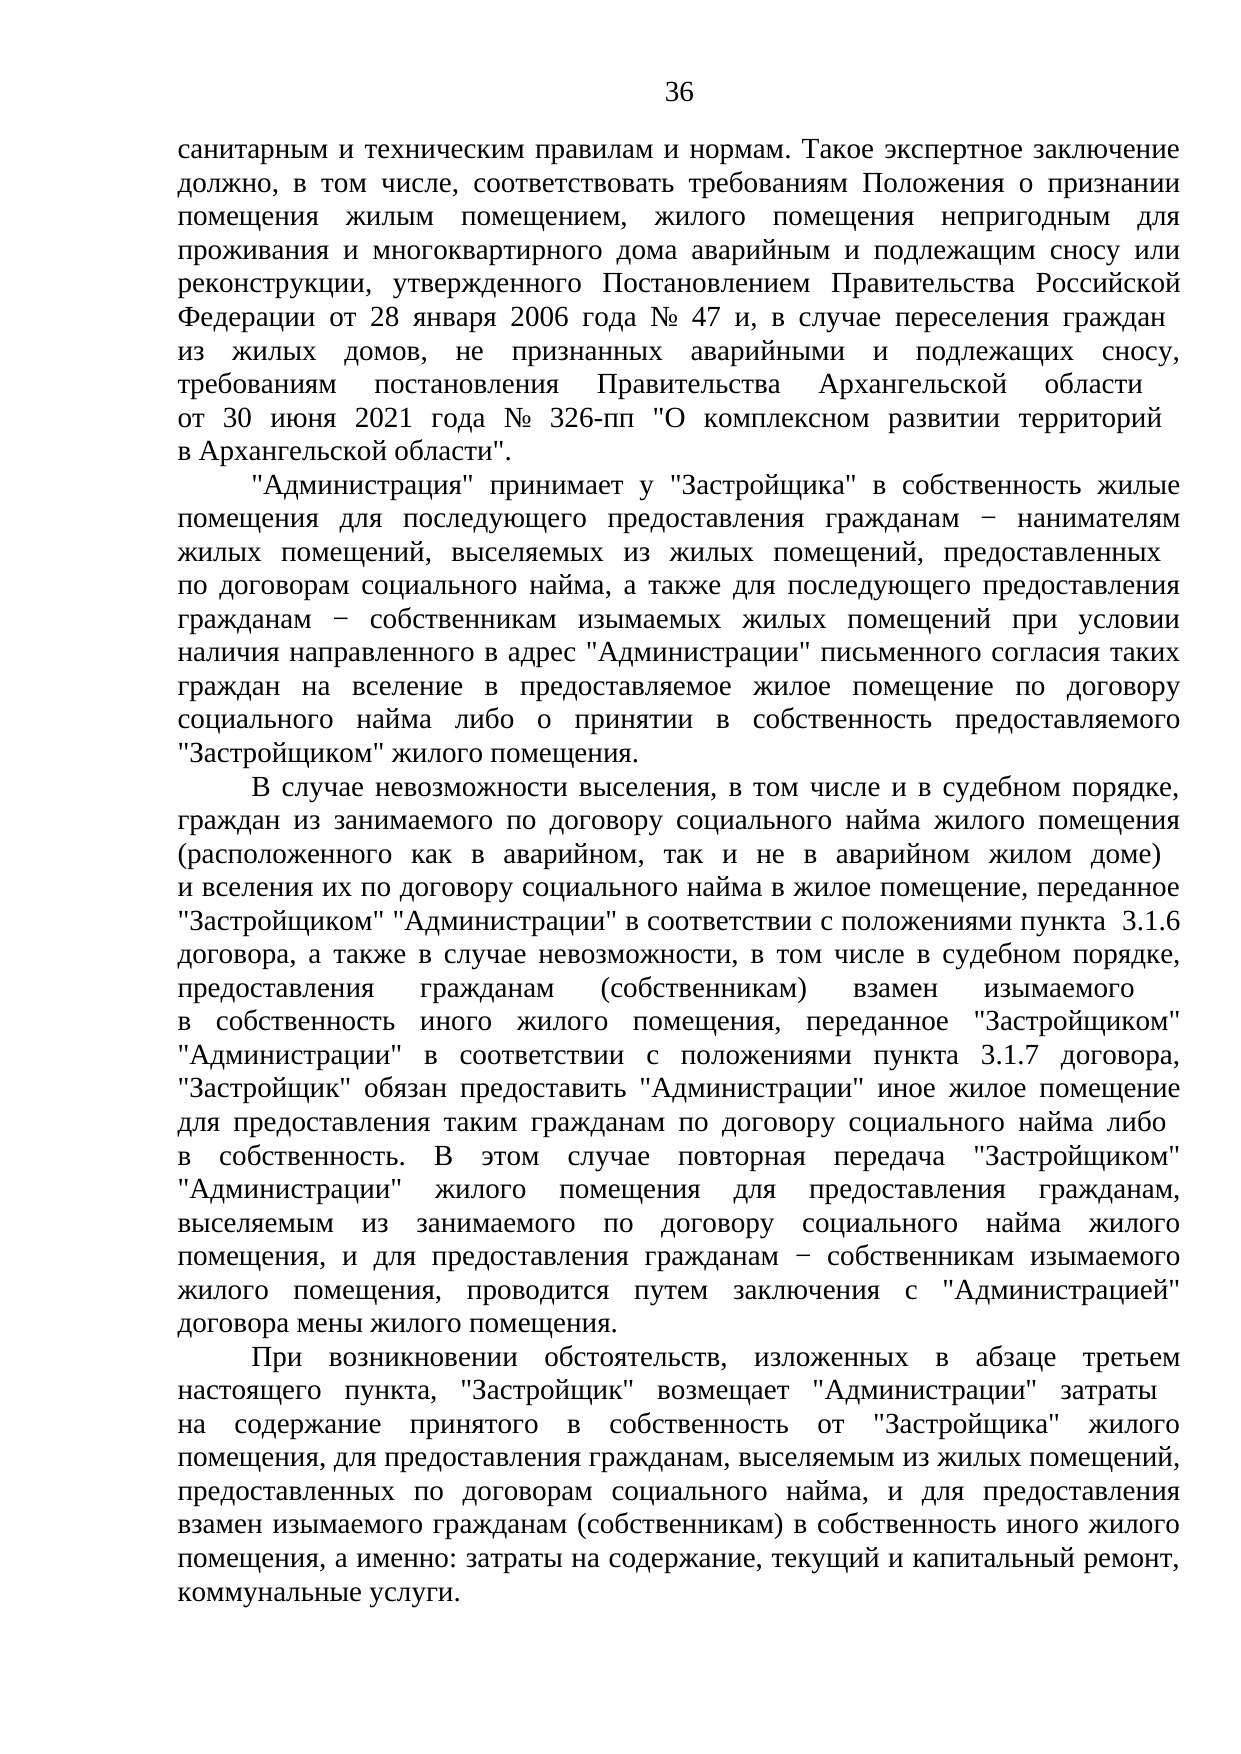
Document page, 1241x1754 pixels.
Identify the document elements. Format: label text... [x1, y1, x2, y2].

text В случае невозможности выселения, в том числе и в судебном порядке, граждан из занимаемого по договору социального найма жилого помещения (расположенного как в аварийном, так и не в аварийном жилом доме) и вселения их по договору социального найма в жилое помещение, переданное "Застройщиком" "Администрации" в соответствии с положениями пункта 3.1.6 договора, а также в случае невозможности, в том числе в судебном порядке, предоставления гражданам (собственникам) взамен изымаемого в собственность иного жилого помещения, переданное "Застройщиком" "Администрации" в соответствии с положениями пункта 3.1.7 договора, "Застройщик" обязан предоставить "Администрации" иное жилое помещение для предоставления таким гражданам по договору социального найма либо в собственность. В этом случае повторная передача "Застройщиком" "Администрации" жилого помещения для предоставления гражданам, выселяемым из занимаемого по договору социального найма жилого помещения, и для предоставления гражданам − собственникам изымаемого жилого помещения, проводится путем заключения с "Администрацией" договора мены жилого помещения. [177, 769, 1181, 1339]
text При возникновении обстоятельств, изложенных в абзаце третьем настоящего пункта, "Застройщик" возмещает "Администрации" затраты на содержание принятого в собственность от "Застройщика" жилого помещения, для предоставления гражданам, выселяемым из жилых помещений, предоставленных по договорам социального найма, и для предоставления взамен изымаемого гражданам (собственникам) в собственность иного жилого помещения, а именно: затраты на содержание, текущий и капитальный ремонт, коммунальные услуги. [177, 1339, 1181, 1607]
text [177, 131, 1181, 467]
text "Администрация" принимает у "Застройщика" в собственность жилые помещения для последующего предоставления гражданам − нанимателям жилых помещений, выселяемых из жилых помещений, предоставленных по договорам социального найма, а также для последующего предоставления гражданам − собственникам изымаемых жилых помещений при условии наличия направленного в адрес "Администрации" письменного согласия таких граждан на вселение в предоставляемое жилое помещение по договору социального найма либо о принятии в собственность предоставляемого "Застройщиком" жилого помещения. [177, 467, 1181, 769]
